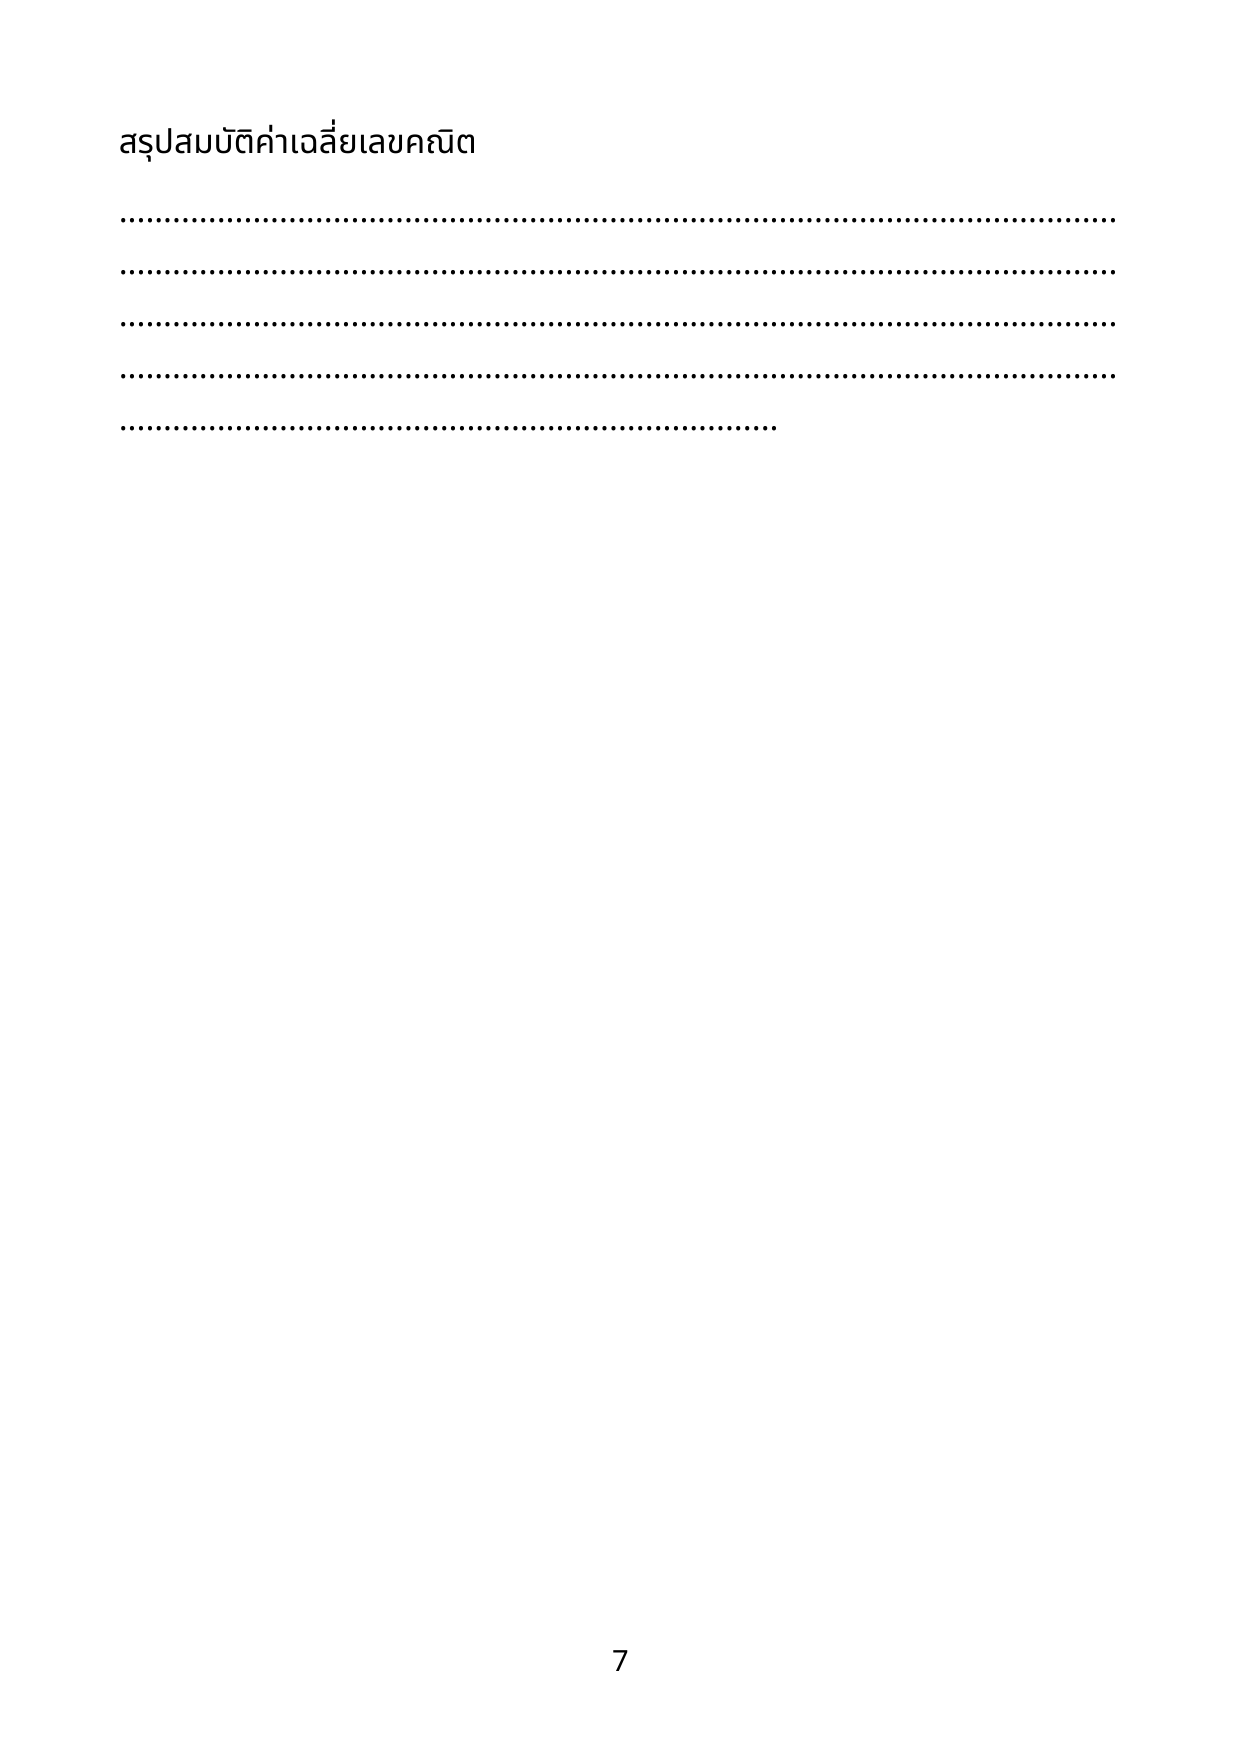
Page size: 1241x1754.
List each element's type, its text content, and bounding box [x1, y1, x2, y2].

list สรุปสมบัติค่าเฉลี่ยเลขคณิต [118, 118, 1122, 169]
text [118, 186, 1122, 441]
